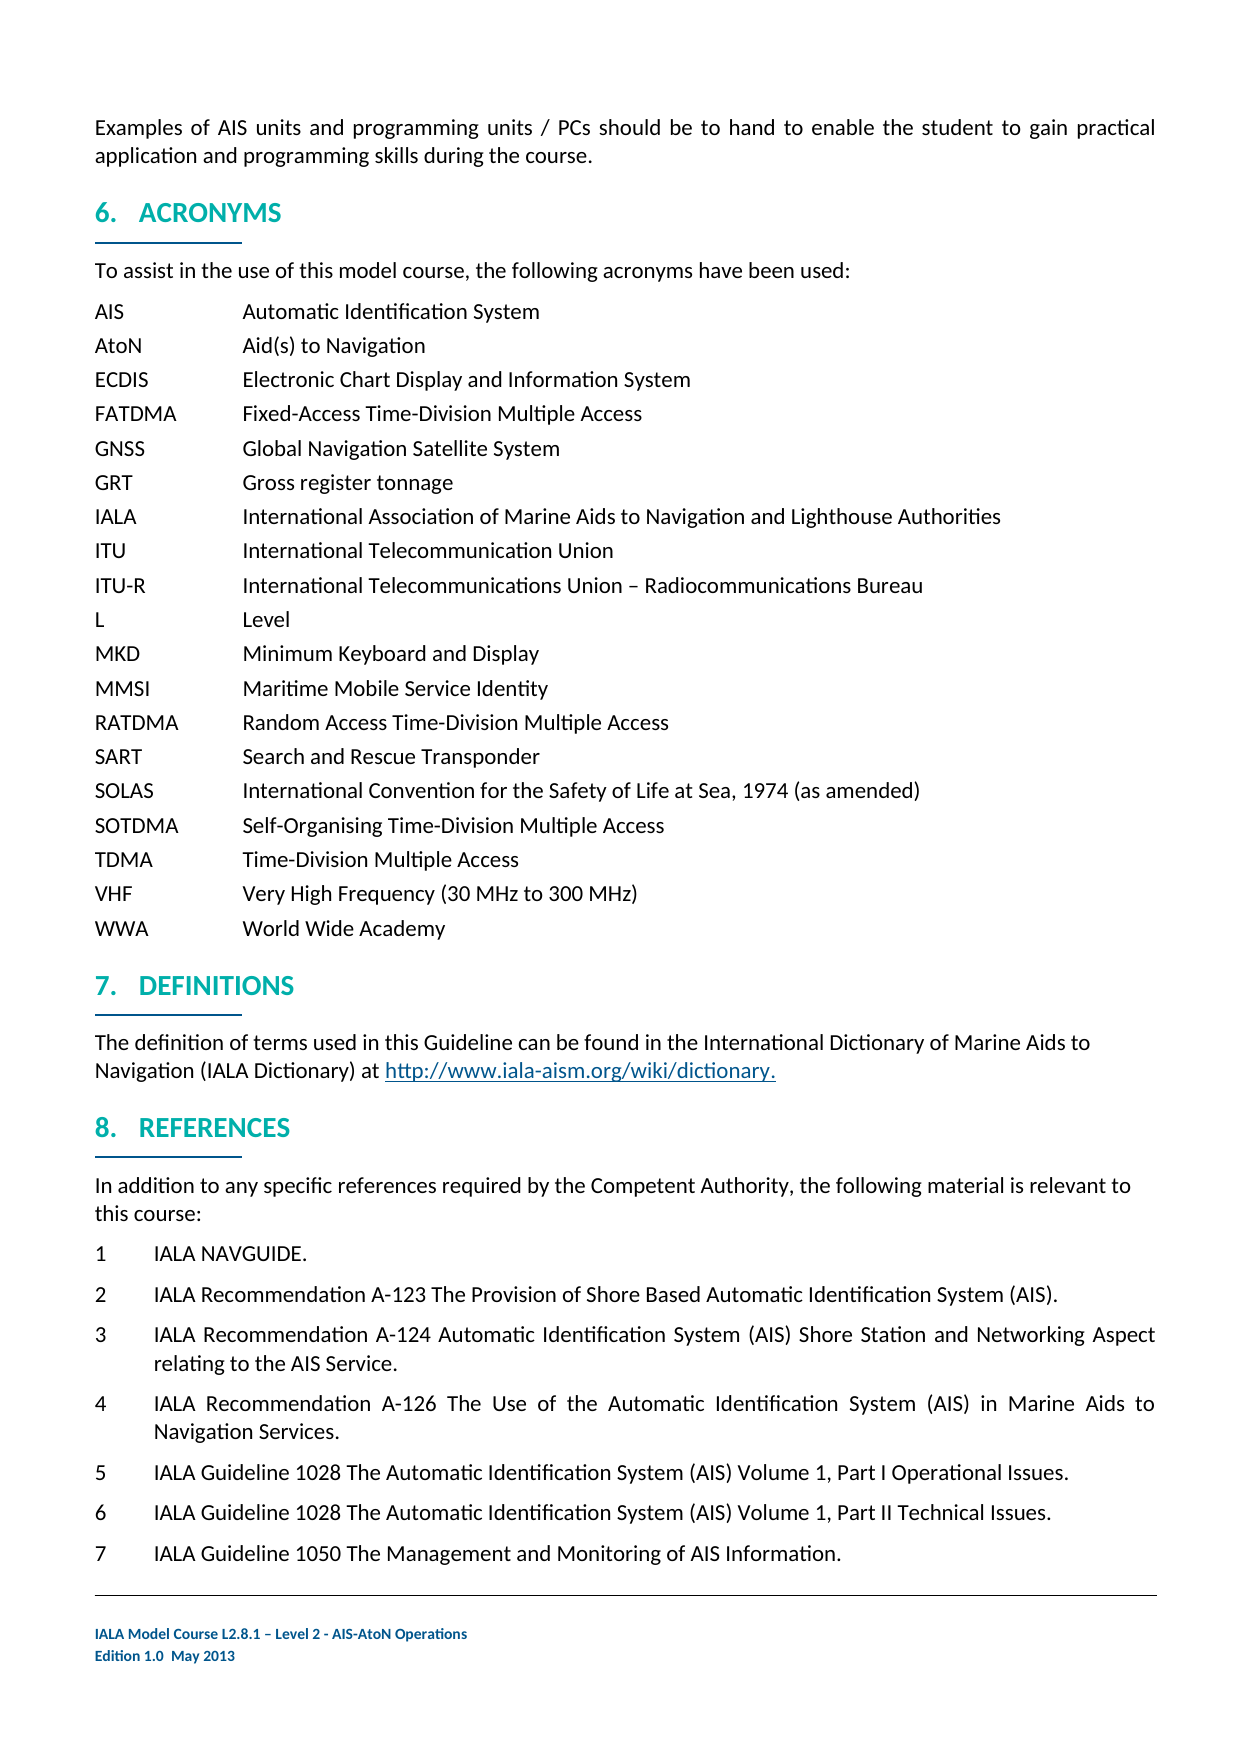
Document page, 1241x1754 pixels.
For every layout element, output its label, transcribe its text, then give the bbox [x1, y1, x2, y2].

text SOTDMA Self-Organising Time-Division Multiple Access [94, 811, 1157, 839]
text FATDMA Fixed-Access Time-Division Multiple Access [94, 399, 1157, 428]
text GRT Gross register tonnage [94, 468, 1157, 496]
text RATDMA Random Access Time-Division Multiple Access [94, 708, 1157, 736]
text ECDIS Electronic Chart Display and Information System [94, 365, 1157, 393]
text IALA International Association of Marine Aids to Navigation and Lighthouse Authorities [94, 502, 1157, 530]
text SOLAS International Convention for the Safety of Life at Sea, 1974 (as amended) [94, 777, 1157, 804]
list IALA Guideline 1050 The Management and Monitoring of AIS Information. [94, 1539, 1157, 1567]
text In addition to any specific references required by the Competent Authority, the following material is relevant to this course: [94, 1171, 1157, 1227]
subtitle REFERENCES [94, 1109, 1157, 1145]
text MKD Minimum Keyboard and Display [94, 639, 1157, 667]
text AtoN Aid(s) to Navigation [94, 331, 1157, 359]
text L Level [94, 605, 1157, 633]
text To assist in the use of this model course, the following acronyms have been used: [94, 256, 1157, 284]
text MMSI Maritime Mobile Service Identity [94, 674, 1157, 702]
list IALA Recommendation A-123 The Provision of Shore Based Automatic Identification System (AIS). [94, 1280, 1157, 1308]
list IALA Recommendation A-126 The Use of the Automatic Identification System (AIS) in Marine Aids to Navigation Services. [94, 1389, 1157, 1445]
text The definition of terms used in this Guideline can be found in the International Dictionary of Marine Aids to Navigation (IALA Dictionary) at http://www.iala-aism.org/wiki/dictionary. [94, 1028, 1157, 1084]
list IALA Guideline 1028 The Automatic Identification System (AIS) Volume 1, Part I Operational Issues. [94, 1458, 1157, 1486]
text SART Search and Rescue Transponder [94, 742, 1157, 770]
list IALA Recommendation A-124 Automatic Identification System (AIS) Shore Station and Networking Aspect relating to the AIS Service. [94, 1321, 1157, 1377]
text ITU International Telecommunication Union [94, 537, 1157, 565]
text ITU-R International Telecommunications Union – Radiocommunications Bureau [94, 571, 1157, 599]
text AIS Automatic Identification System [94, 297, 1157, 325]
subtitle ACRONYMS [94, 194, 1157, 230]
subtitle DEFINITIONS [94, 967, 1157, 1002]
list IALA Guideline 1028 The Automatic Identification System (AIS) Volume 1, Part II Technical Issues. [94, 1498, 1157, 1526]
text GNSS Global Navigation Satellite System [94, 434, 1157, 462]
list IALA NAVGUIDE. [94, 1239, 1157, 1268]
list Examples of AIS units and programming units / PCs should be to hand to enable the student to gain practical application and programming skills during the course. [94, 113, 1157, 169]
text TDMA Time-Division Multiple Access [94, 845, 1157, 873]
text WWA World Wide Academy [94, 914, 1157, 942]
text VHF Very High Frequency (30 MHz to 300 MHz) [94, 879, 1157, 907]
